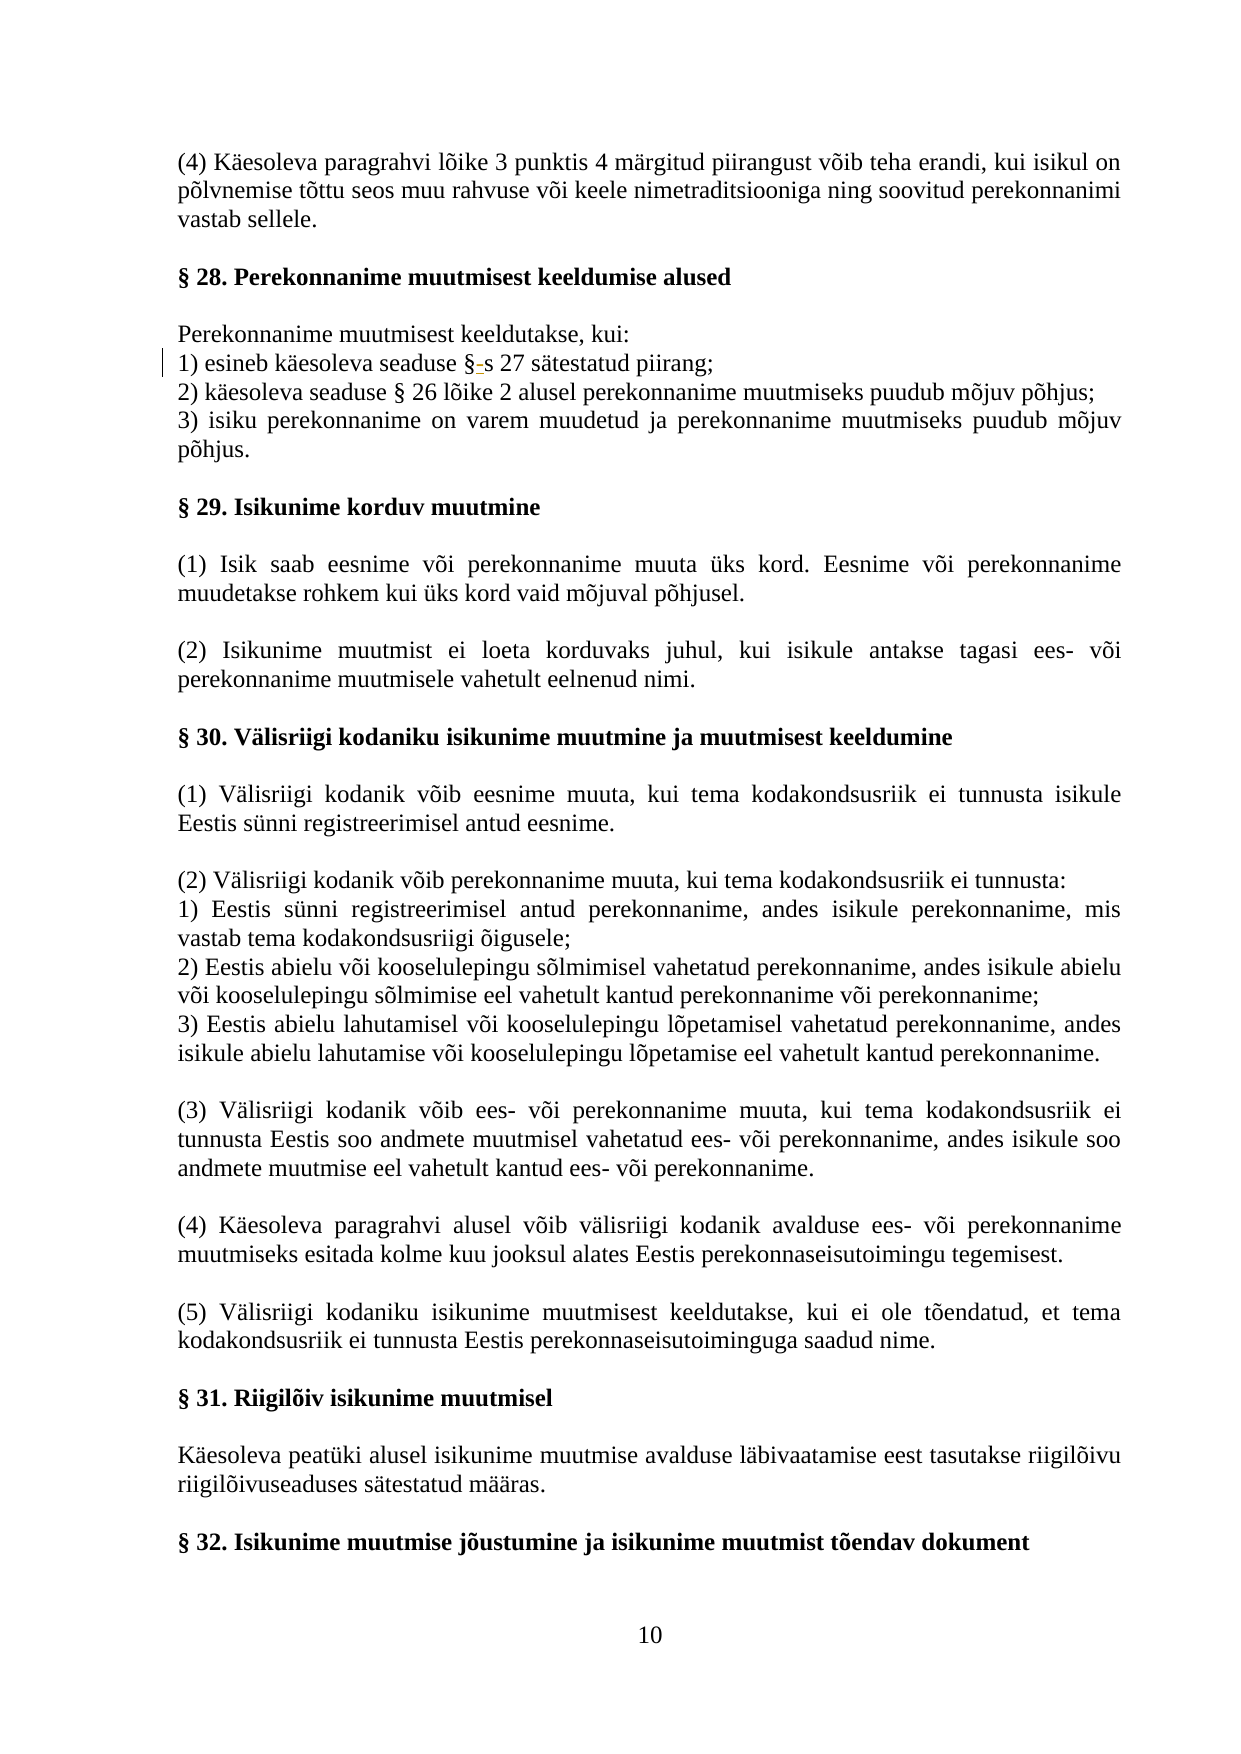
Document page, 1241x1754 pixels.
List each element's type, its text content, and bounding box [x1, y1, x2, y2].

text § 30. Välisriigi kodaniku isikunime muutmine ja muutmisest keeldumine [177, 722, 1122, 751]
text Perekonnanime muutmisest keeldutakse, kui: [177, 319, 1122, 348]
text Käesoleva peatüki alusel isikunime muutmise avalduse läbivaatamise eest tasutakse riigilõivu riigilõivuseaduses sätestatud määras. [177, 1441, 1122, 1498]
text 2) Eestis abielu või kooselulepingu sõlmimisel vahetatud perekonnanime, andes isikule abielu või kooselulepingu sõlmimise eel vahetult kantud perekonnanime või perekonnanime; [177, 952, 1122, 1009]
text (4) Käesoleva paragrahvi lõike 3 punktis 4 märgitud piirangust võib teha erandi, kui isikul on põlvnemise tõttu seos muu rahvuse või keele nimetraditsiooniga ning soovitud perekonnanimi vastab sellele. [177, 147, 1122, 233]
text § 29. Isikunime korduv muutmine [177, 492, 1122, 521]
text § 32. Isikunime muutmise jõustumine ja isikunime muutmist tõendav dokument [177, 1527, 1122, 1556]
text (1) Välisriigi kodanik võib eesnime muuta, kui tema kodakondsusriik ei tunnusta isikule Eestis sünni registreerimisel antud eesnime. [177, 779, 1122, 837]
text (5) Välisriigi kodaniku isikunime muutmisest keeldutakse, kui ei ole tõendatud, et tema kodakondsusriik ei tunnusta Eestis perekonnaseisutoiminguga saadud nime. [177, 1297, 1122, 1354]
text § 28. Perekonnanime muutmisest keeldumise alused [177, 262, 1122, 291]
text (3) Välisriigi kodanik võib ees- või perekonnanime muuta, kui tema kodakondsusriik ei tunnusta Eestis soo andmete muutmisel vahetatud ees- või perekonnanime, andes isikule soo andmete muutmise eel vahetult kantud ees- või perekonnanime. [177, 1096, 1122, 1182]
text (2) Välisriigi kodanik võib perekonnanime muuta, kui tema kodakondsusriik ei tunnusta: [177, 866, 1122, 894]
text (4) Käesoleva paragrahvi alusel võib välisriigi kodanik avalduse ees- või perekonnanime muutmiseks esitada kolme kuu jooksul alates Eestis perekonnaseisutoimingu tegemisest. [177, 1211, 1122, 1268]
text 2) käesoleva seaduse § 26 lõike 2 alusel perekonnanime muutmiseks puudub mõjuv põhjus; [177, 377, 1122, 406]
text § 31. Riigilõiv isikunime muutmisel [177, 1383, 1122, 1412]
text 3) isiku perekonnanime on varem muudetud ja perekonnanime muutmiseks puudub mõjuv põhjus. [177, 406, 1122, 463]
text (1) Isik saab eesnime või perekonnanime muuta üks kord. Eesnime või perekonnanime muudetakse rohkem kui üks kord vaid mõjuval põhjusel. [177, 549, 1122, 607]
text 3) Eestis abielu lahutamisel või kooselulepingu lõpetamisel vahetatud perekonnanime, andes isikule abielu lahutamise või kooselulepingu lõpetamise eel vahetult kantud perekonnanime. [177, 1009, 1122, 1067]
text 1) esineb käesoleva seaduse §s 27 sätestatud piirang; [177, 348, 1122, 377]
text (2) Isikunime muutmist ei loeta korduvaks juhul, kui isikule antakse tagasi ees- või perekonnanime muutmisele vahetult eelnenud nimi. [177, 636, 1122, 693]
text 1) Eestis sünni registreerimisel antud perekonnanime, andes isikule perekonnanime, mis vastab tema kodakondsusriigi õigusele; [177, 894, 1122, 952]
